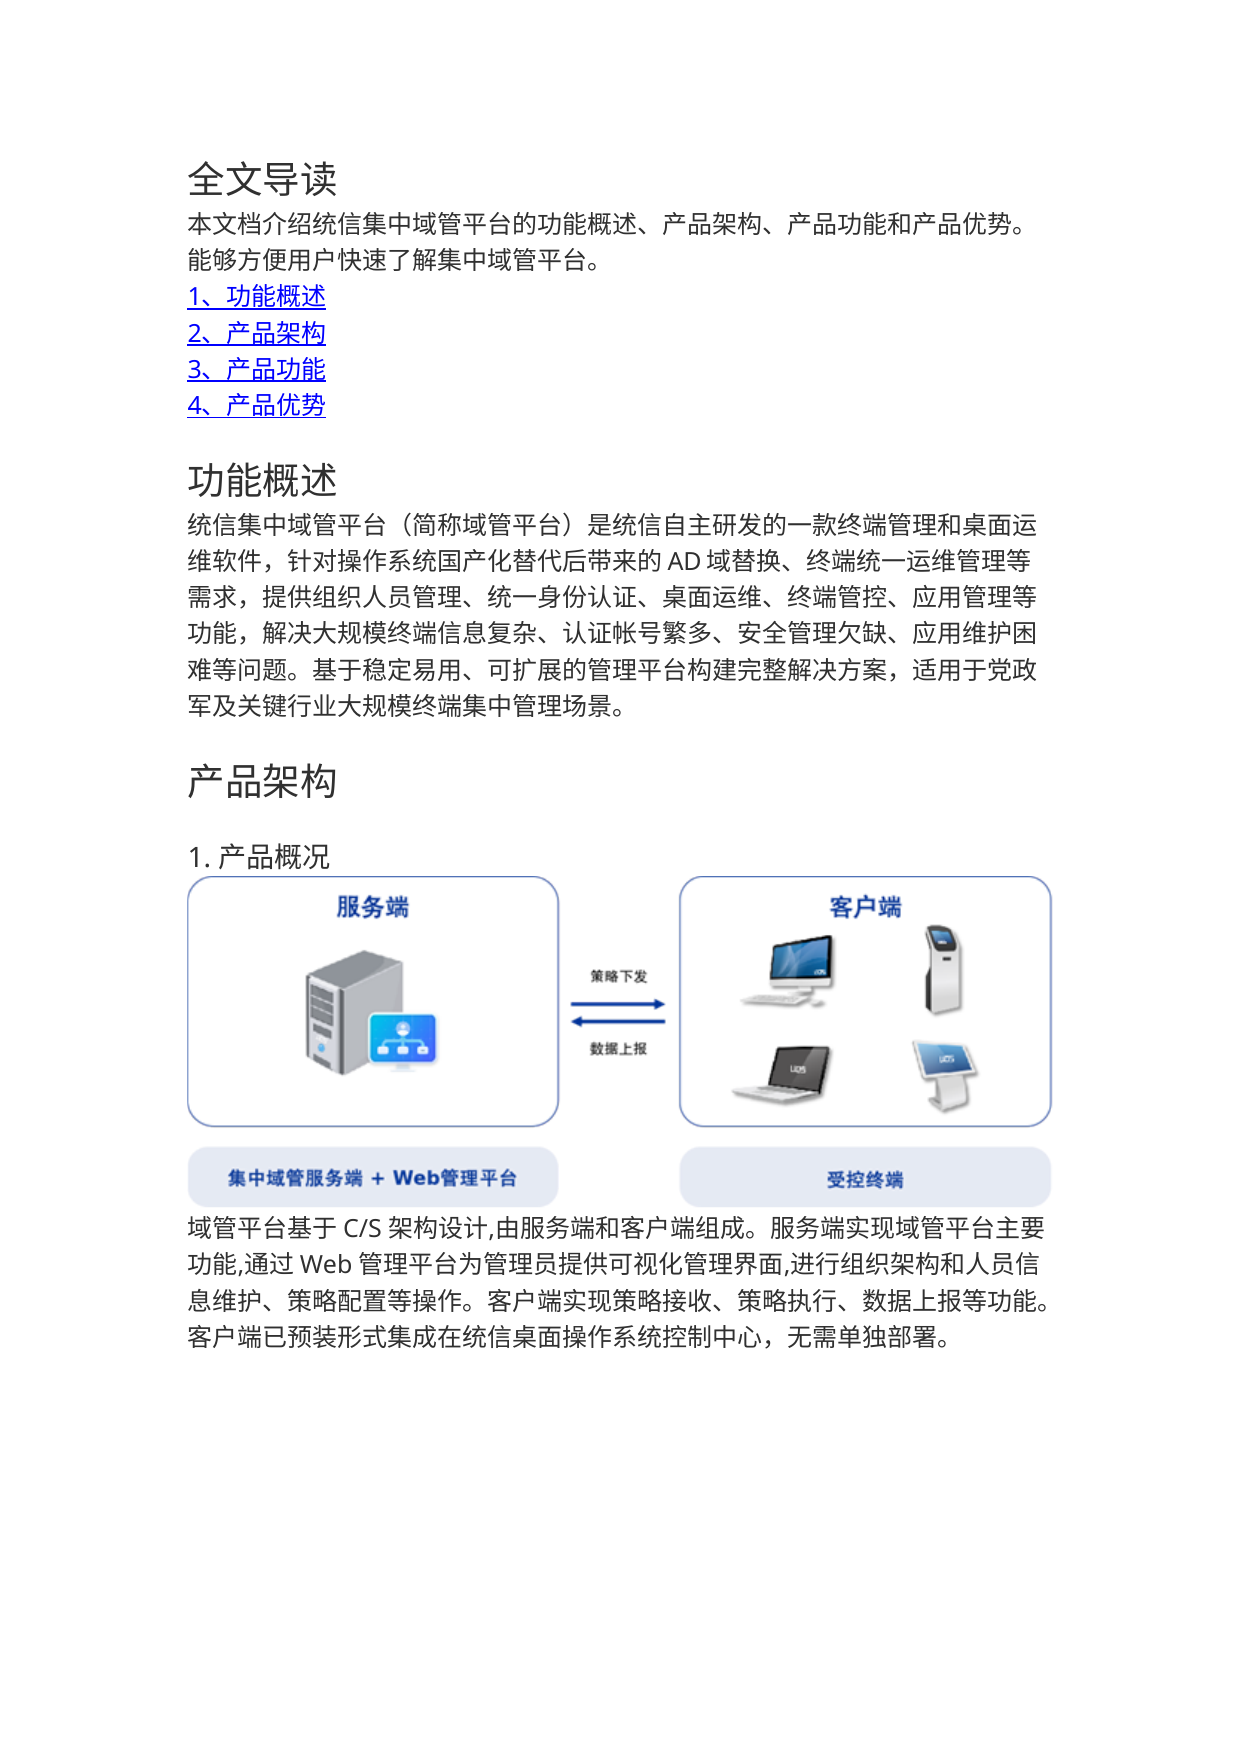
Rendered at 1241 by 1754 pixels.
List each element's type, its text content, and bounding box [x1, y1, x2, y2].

text 产品架构 [187, 752, 1053, 806]
text 域管平台基于 C/S 架构设计,由服务端和客户端组成。服务端实现域管平台主要功能,通过 Web 管理平台为管理员提供可视化管理界面,进行组织架构和人员信息维护、策略配置等操作。客户端实现策略接收、策略执行、数据上报等功能。客户端已预装形式集成在统信桌面操作系统控制中心，无需单独部署。 [187, 1209, 1053, 1354]
text 4、产品优势 [187, 386, 1053, 422]
text 全文导读 [187, 150, 1053, 204]
text 3、产品功能 [187, 349, 1053, 386]
text 本文档介绍统信集中域管平台的功能概述、产品架构、产品功能和产品优势。能够方便用户快速了解集中域管平台。 [187, 204, 1053, 277]
text 1、功能概述 [187, 277, 1053, 313]
text 统信集中域管平台（简称域管平台）是统信自主研发的一款终端管理和桌面运维软件，针对操作系统国产化替代后带来的AD域替换、终端统一运维管理等需求，提供组织人员管理、统一身份认证、桌面运维、终端管控、应用管理等功能，解决大规模终端信息复杂、认证帐号繁多、安全管理欠缺、应用维护困难等问题。基于稳定易用、可扩展的管理平台构建完整解决方案，适用于党政军及关键行业大规模终端集中管理场景。 [187, 505, 1053, 723]
picture [187, 876, 1053, 1209]
text 1. 产品概况 [187, 835, 1053, 876]
text 功能概述 [187, 451, 1053, 505]
text 2、产品架构 [187, 313, 1053, 349]
